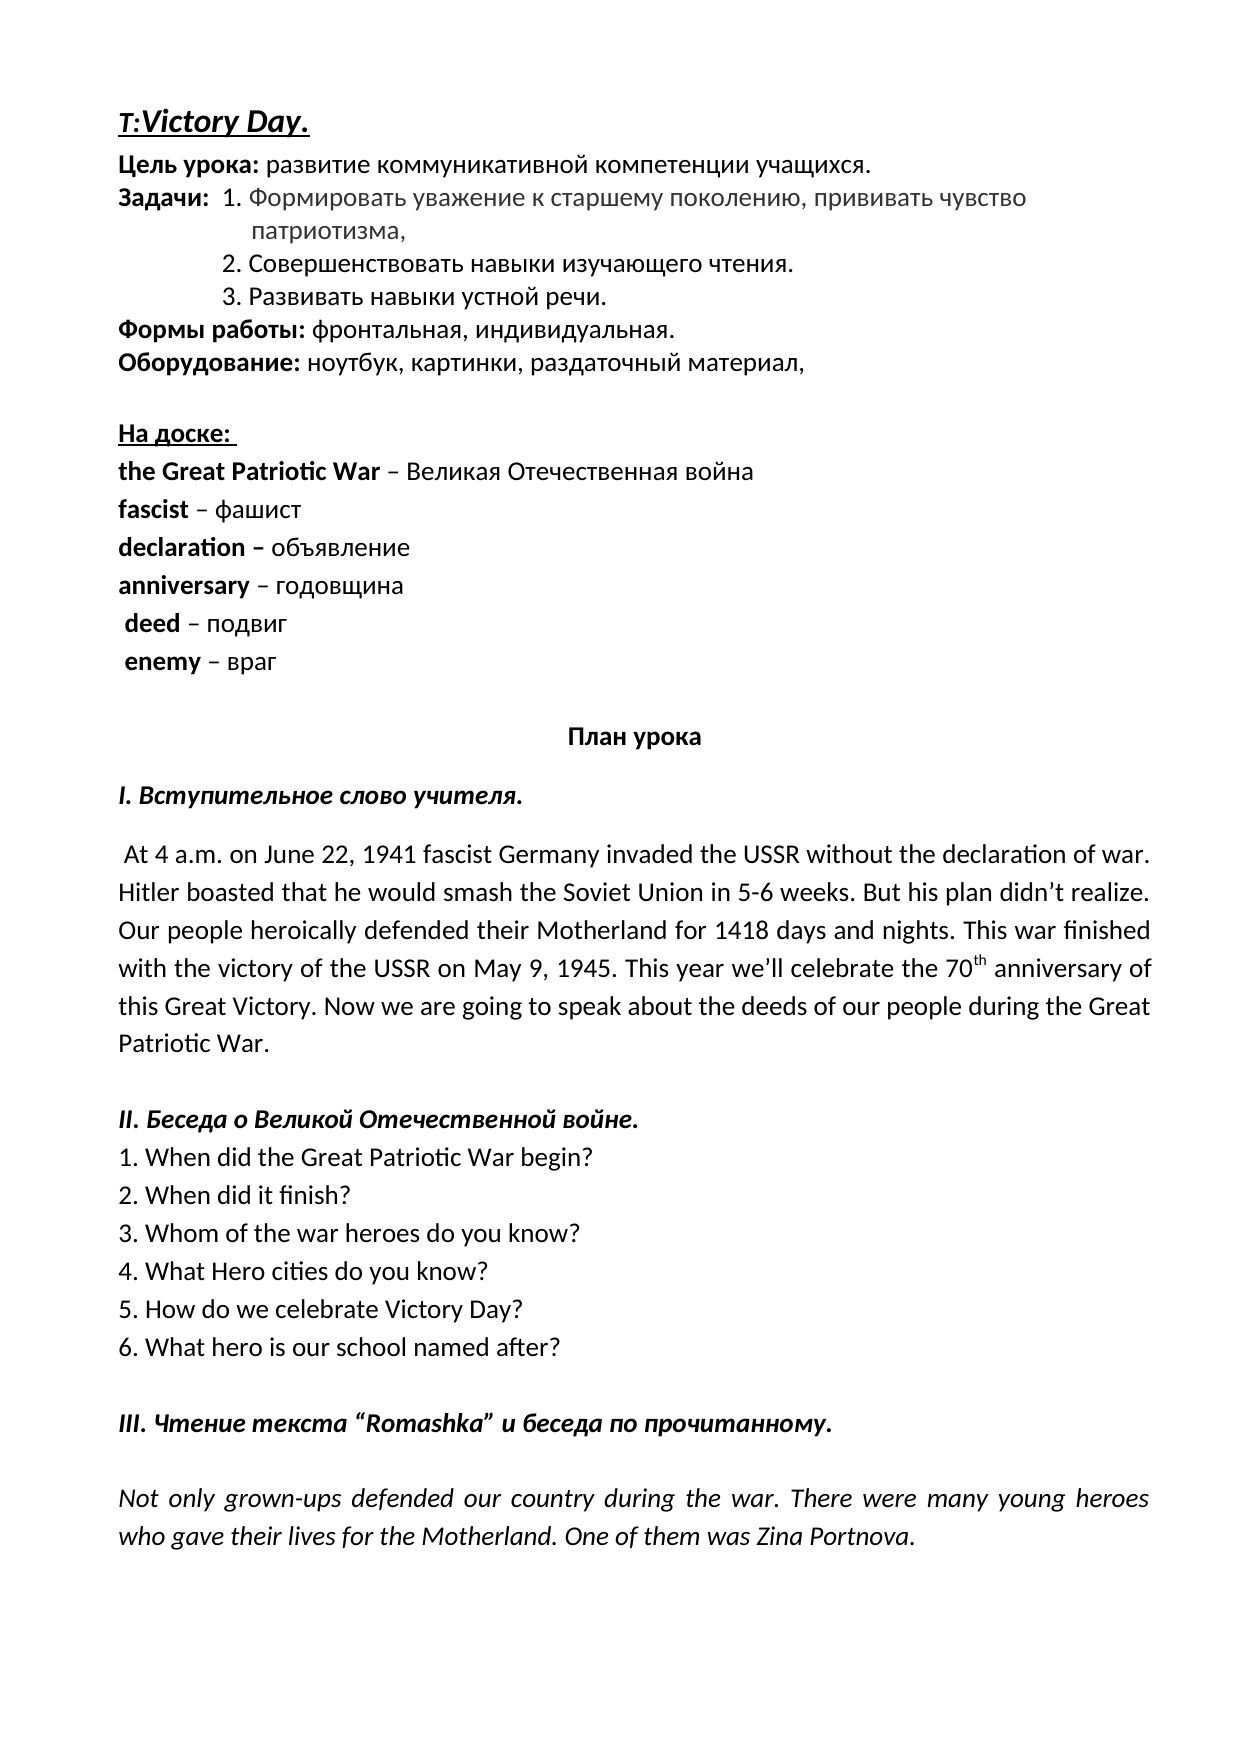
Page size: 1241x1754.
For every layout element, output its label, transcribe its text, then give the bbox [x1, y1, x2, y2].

text 3. Развивать навыки устной речи. [118, 279, 1152, 312]
text Т:Victory Day. [118, 100, 1152, 141]
text deed – подвиг [118, 606, 1152, 639]
text Задачи: 1. Формировать уважение к старшему поколению, прививать чувство патриотизма, [412, 180, 1152, 246]
text На доске: [118, 416, 1152, 449]
text Not only grown-ups defended our country during the war. There were many young heroes who gave their lives for the Motherland. One of them was Zina Portnova. [118, 1482, 1152, 1553]
text Цель урока: развитие коммуникативной компетенции учащихся. [118, 147, 1152, 180]
text 1. When did the Great Patriotic War begin? [118, 1140, 1152, 1173]
text 2. When did it finish? [118, 1178, 1152, 1211]
text fascist – фашист [118, 492, 1152, 525]
text II. Беседа о Великой Отечественной войне. [118, 1102, 1152, 1136]
text enemy – враг [118, 644, 1152, 677]
text 4. What Hero cities do you know? [118, 1254, 1152, 1287]
text 3. Whom of the war heroes do you know? [118, 1216, 1152, 1249]
text III. Чтение текста “Romashka” и беседа по прочитанному. [118, 1406, 1152, 1439]
text 2. Совершенствовать навыки изучающего чтения. [222, 246, 1152, 279]
text declaration – объявление [118, 530, 1152, 563]
text the Great Patriotic War – Великая Отечественная война [118, 454, 1152, 487]
text Оборудование: ноутбук, картинки, раздаточный материал, [118, 345, 1152, 378]
text 5. How do we celebrate Victory Day? [118, 1292, 1152, 1325]
text At .m. on June 22, 1941 fascist invaded the without the declaration of war. Hitler boasted that he would smash the in 5-6 weeks. But his plan didn’t realize. Our people heroically defended their Motherland for 1418 days and nights. This war finished with the victory of the on May 9, 1945. This year we’ll celebrate the 70th anniversary of this Great Victory. Now we are going to speak about the deeds of our people during the Great Patriotic War. [118, 837, 1152, 1060]
text План урока [118, 719, 1152, 753]
text Задачи: 1. Формировать уважение к старшему поколению, прививать чувство патриотизма, [118, 180, 251, 246]
text anniversary – годовщина [118, 568, 1152, 601]
text 6. What hero is our school named after? [118, 1330, 1152, 1363]
text I. Вступительное слово учителя. [118, 778, 1152, 811]
text Формы работы: фронтальная, индивидуальная. [118, 312, 1152, 345]
